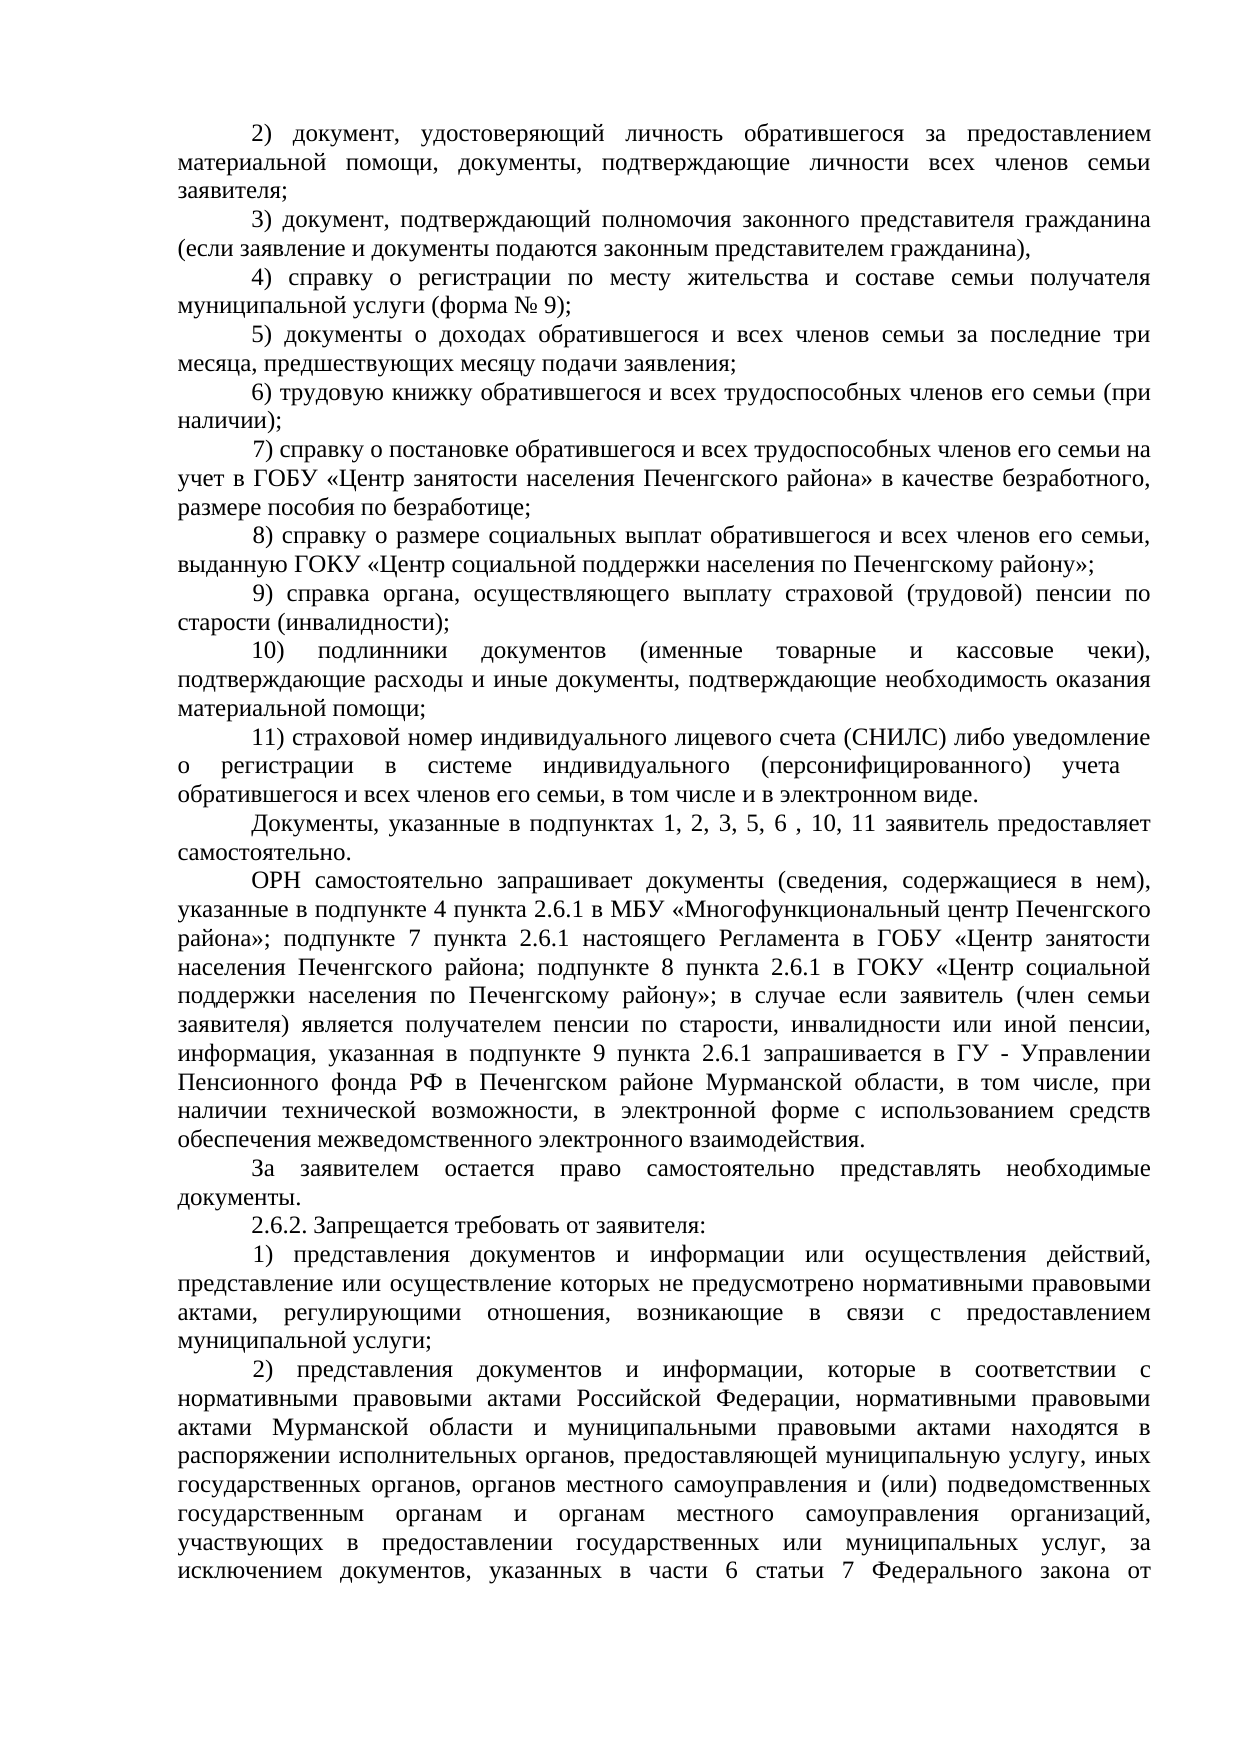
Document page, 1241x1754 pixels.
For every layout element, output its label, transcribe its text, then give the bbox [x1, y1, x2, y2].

text 8) справку о размере социальных выплат обратившегося и всех членов его семьи, выданную ГОКУ «Центр социальной поддержки населения по Печенгскому району»; [177, 521, 1152, 578]
text 7) справку о постановке обратившегося и всех трудоспособных членов его семьи на учет в ГОБУ «Центр занятости населения Печенгского района» в качестве безработного, размере пособия по безработице; [177, 434, 1152, 521]
text 11) страховой номер индивидуального лицевого счета (СНИЛС) либо уведомление о регистрации в системе индивидуального (персонифицированного) учета обратившегося и всех членов его семьи, в том числе и в электронном виде. [177, 722, 1152, 808]
text 1) представления документов и информации или осуществления действий, представление или осуществление которых не предусмотрено нормативными правовыми актами, регулирующими отношения, возникающие в связи с предоставлением муниципальной услуги; [177, 1239, 1152, 1354]
text 2) документ, удостоверяющий личность обратившегося за предоставлением материальной помощи, документы, подтверждающие личности всех членов семьи заявителя; [177, 118, 1152, 204]
text 3) документ, подтверждающий полномочия законного представителя гражданина (если заявление и документы подаются законным представителем гражданина), [177, 204, 1152, 262]
text За заявителем остается право самостоятельно представлять необходимые документы. [177, 1153, 1152, 1211]
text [177, 1354, 1152, 1584]
text 5) документы о доходах обратившегося и всех членов семьи за последние три месяца, предшествующих месяцу подачи заявления; [177, 319, 1152, 377]
text 6) трудовую книжку обратившегося и всех трудоспособных членов его семьи (при наличии); [177, 377, 1152, 434]
text ОРН самостоятельно запрашивает документы (сведения, содержащиеся в нем), указанные в подпункте 4 пункта 2.6.1 в МБУ «Многофункциональный центр Печенгского района»; подпункте 7 пункта 2.6.1 настоящего Регламента в ГОБУ «Центр занятости населения Печенгского района; подпункте 8 пункта 2.6.1 в ГОКУ «Центр социальной поддержки населения по Печенгскому району»; в случае если заявитель (член семьи заявителя) является получателем пенсии по старости, инвалидности или иной пенсии, информация, указанная в подпункте 9 пункта 2.6.1 запрашивается в ГУ - Управлении Пенсионного фонда РФ в Печенгском районе Мурманской области, в том числе, при наличии технической возможности, в электронной форме с использованием средств обеспечения межведомственного электронного взаимодействия. [177, 866, 1152, 1153]
text 4) справку о регистрации по месту жительства и составе семьи получателя муниципальной услуги (форма № 9); [177, 262, 1152, 319]
text 9) справка органа, осуществляющего выплату страховой (трудовой) пенсии по старости (инвалидности); [177, 578, 1152, 636]
text 10) подлинники документов (именные товарные и кассовые чеки), подтверждающие расходы и иные документы, подтверждающие необходимость оказания материальной помощи; [177, 636, 1152, 722]
text Документы, указанные в подпунктах 1, 2, 3, 5, 6 , 10, 11 заявитель предоставляет самостоятельно. [177, 808, 1152, 866]
text 2.6.2. Запрещается требовать от заявителя: [177, 1211, 1152, 1239]
